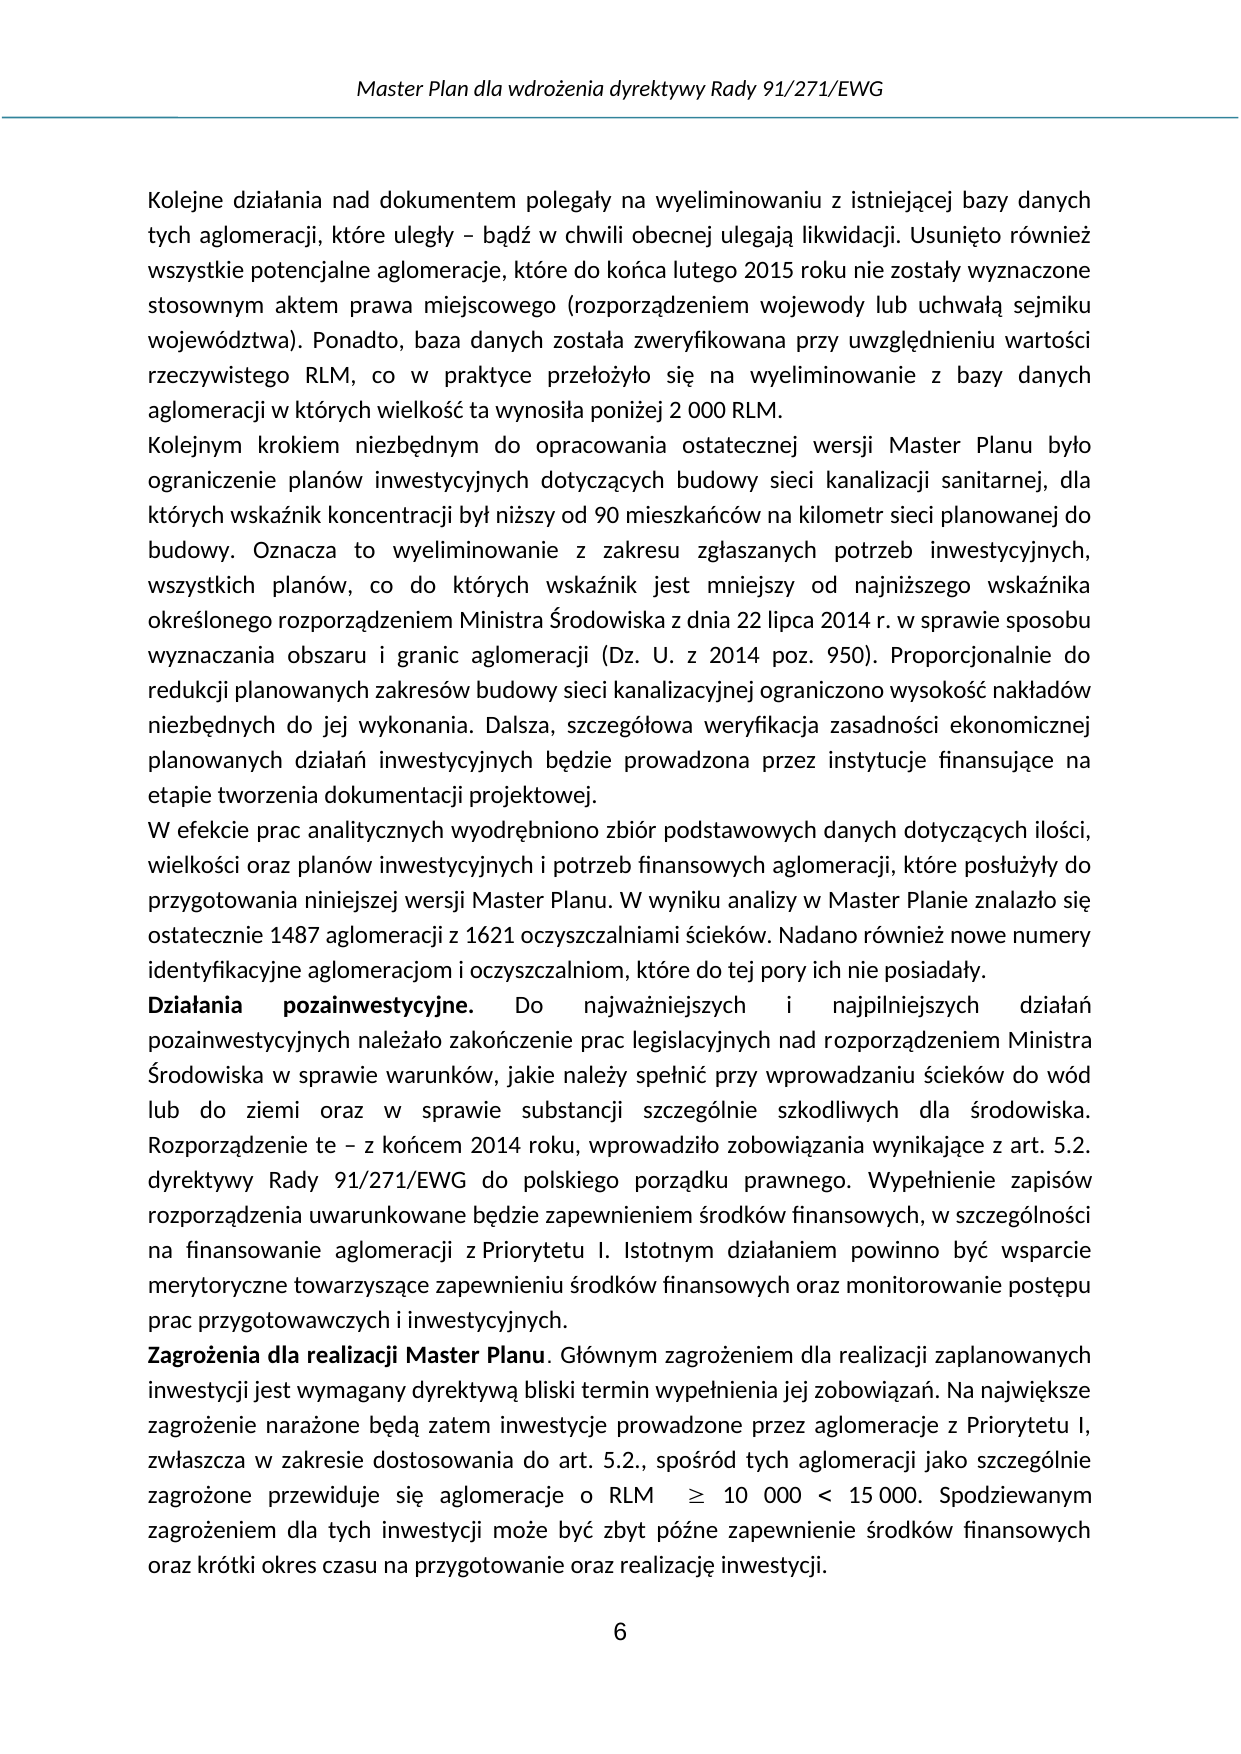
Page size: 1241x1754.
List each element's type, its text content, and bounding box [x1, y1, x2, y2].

text Zagrożenia dla realizacji Master Planu. Głównym zagrożeniem dla realizacji zaplanowanych inwestycji jest wymagany dyrektywą bliski termin wypełnienia jej zobowiązań. Na największe zagrożenie narażone będą zatem inwestycje prowadzone przez aglomeracje z Priorytetu I, zwłaszcza w zakresie dostosowania do art. 5.2., spośród tych aglomeracji jako szczególnie zagrożone przewiduje się aglomeracje o RLM  10 000  15 000. Spodziewanym zagrożeniem dla tych inwestycji może być zbyt późne zapewnienie środków finansowych oraz krótki okres czasu na przygotowanie oraz realizację inwestycji. [148, 1339, 1092, 1579]
text W efekcie prac analitycznych wyodrębniono zbiór podstawowych danych dotyczących ilości, wielkości oraz planów inwestycyjnych i potrzeb finansowych aglomeracji, które posłużyły do przygotowania niniejszej wersji Master Planu. W wyniku analizy w Master Planie znalazło się ostatecznie 1487 aglomeracji z 1621 oczyszczalniami ścieków. Nadano również nowe numery identyfikacyjne aglomeracjom i oczyszczalniom, które do tej pory ich nie posiadały. [148, 814, 1092, 984]
text Kolejnym krokiem niezbędnym do opracowania ostatecznej wersji Master Planu było ograniczenie planów inwestycyjnych dotyczących budowy sieci kanalizacji sanitarnej, dla których wskaźnik koncentracji był niższy od 90 mieszkańców na kilometr sieci planowanej do budowy. Oznacza to wyeliminowanie z zakresu zgłaszanych potrzeb inwestycyjnych, wszystkich planów, co do których wskaźnik jest mniejszy od najniższego wskaźnika określonego rozporządzeniem Ministra Środowiska z dnia 22 lipca 2014 r. w sprawie sposobu wyznaczania obszaru i granic aglomeracji (Dz. U. z 2014 poz. 950). Proporcjonalnie do redukcji planowanych zakresów budowy sieci kanalizacyjnej ograniczono wysokość nakładów niezbędnych do jej wykonania. Dalsza, szczegółowa weryfikacja zasadności ekonomicznej planowanych działań inwestycyjnych będzie prowadzona przez instytucje finansujące na etapie tworzenia dokumentacji projektowej. [148, 429, 1092, 809]
text Kolejne działania nad dokumentem polegały na wyeliminowaniu z istniejącej bazy danych tych aglomeracji, które uległy – bądź w chwili obecnej ulegają likwidacji. Usunięto również wszystkie potencjalne aglomeracje, które do końca lutego 2015 roku nie zostały wyznaczone stosownym aktem prawa miejscowego (rozporządzeniem wojewody lub uchwałą sejmiku województwa). Ponadto, baza danych została zweryfikowana przy uwzględnieniu wartości rzeczywistego RLM, co w praktyce przełożyło się na wyeliminowanie z bazy danych aglomeracji w których wielkość ta wynosiła poniżej 2 000 RLM. [148, 184, 1092, 424]
text Działania pozainwestycyjne. Do najważniejszych i najpilniejszych działań pozainwestycyjnych należało zakończenie prac legislacyjnych nad rozporządzeniem Ministra Środowiska w sprawie warunków, jakie należy spełnić przy wprowadzaniu ścieków do wód lub do ziemi oraz w sprawie substancji szczególnie szkodliwych dla środowiska. Rozporządzenie te – z końcem 2014 roku, wprowadziło zobowiązania wynikające z art. 5.2. dyrektywy Rady 91/271/EWG do polskiego porządku prawnego. Wypełnienie zapisów rozporządzenia uwarunkowane będzie zapewnieniem środków finansowych, w szczególności na finansowanie aglomeracji z Priorytetu I. Istotnym działaniem powinno być wsparcie merytoryczne towarzyszące zapewnieniu środków finansowych oraz monitorowanie postępu prac przygotowawczych i inwestycyjnych. [148, 989, 1092, 1334]
